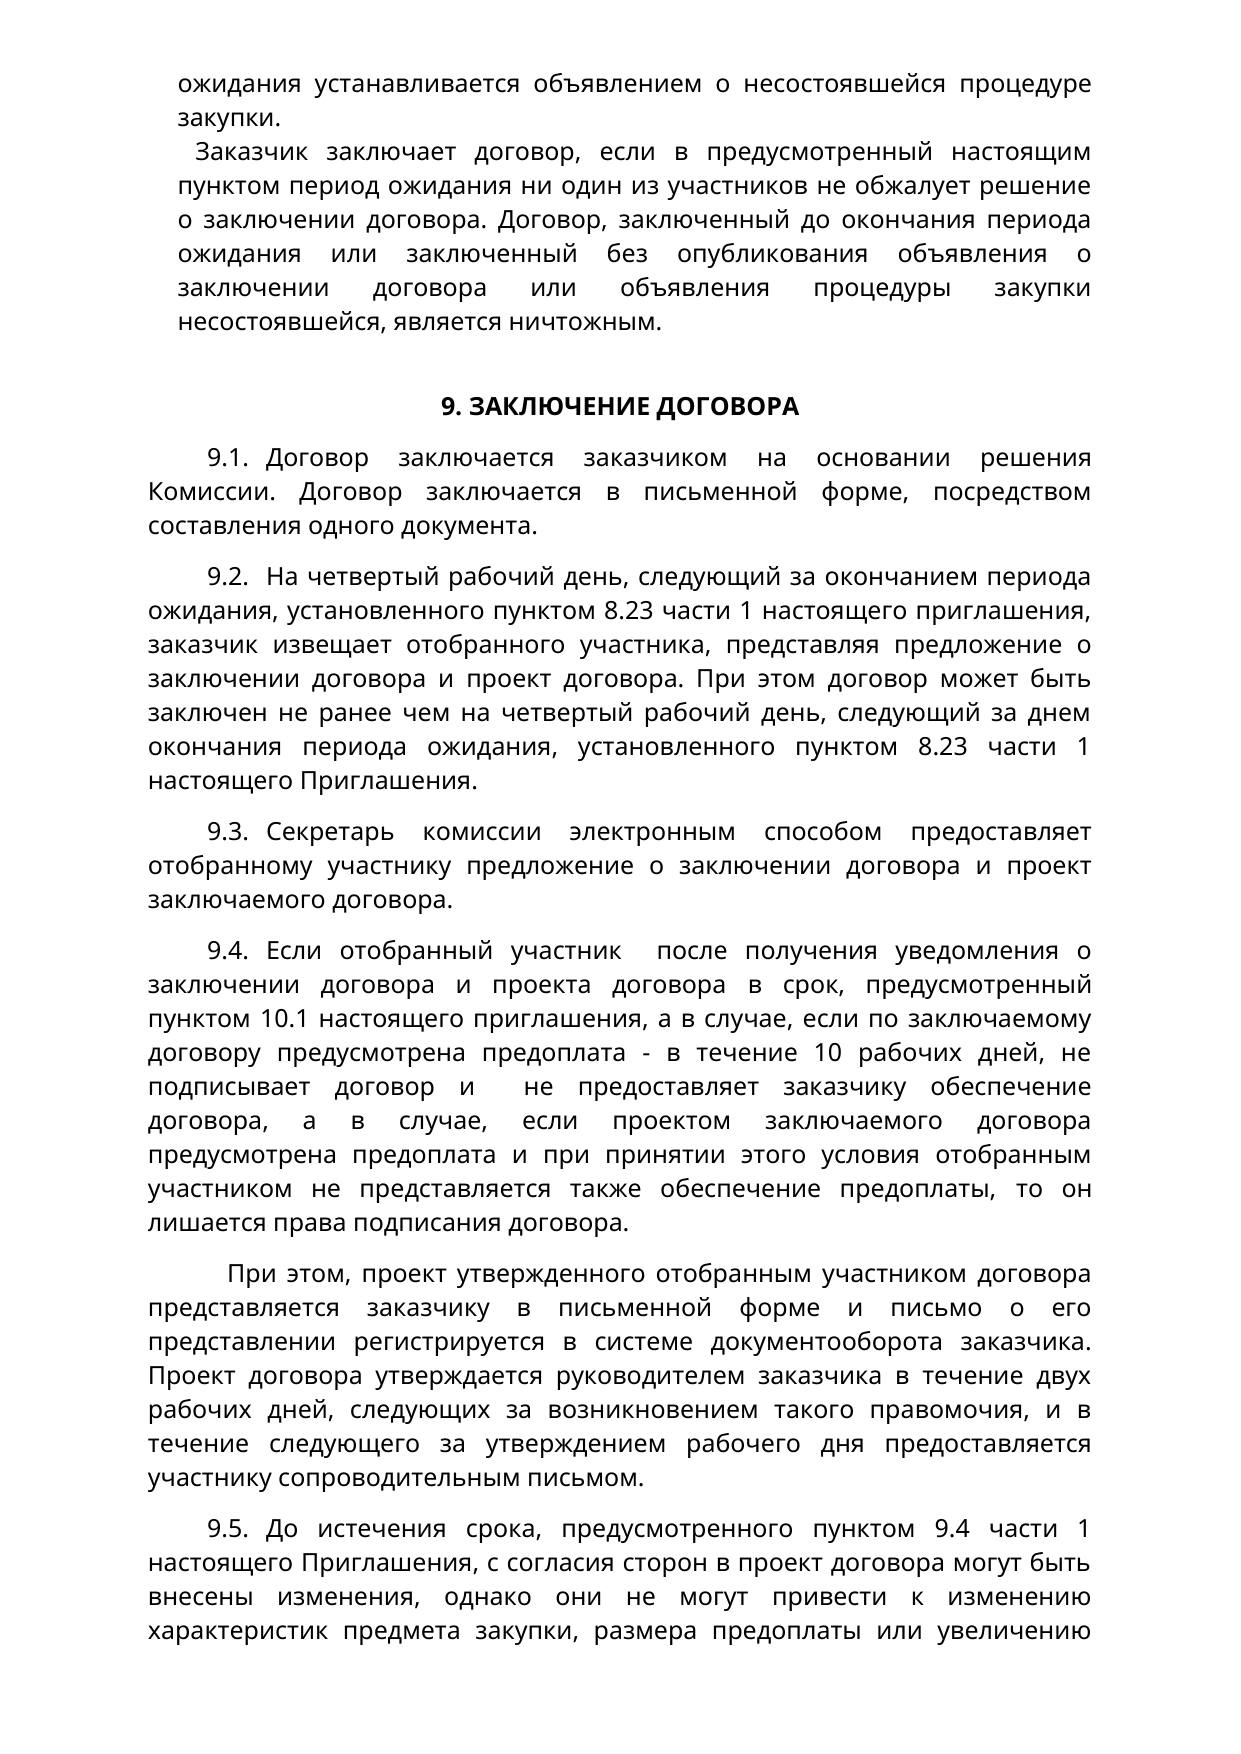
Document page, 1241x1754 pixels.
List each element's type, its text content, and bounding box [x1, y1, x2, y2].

text При этом, проект утвержденного отобранным участником договора представляется заказчику в письменной форме и письмо о его представлении регистрируется в системе документооборота заказчика. Проект договора утверждается руководителем заказчика в течение двух рабочих дней, следующих за возникновением такого правомочия, и в течение следующего за утверждением рабочего дня предоставляется участнику сопроводительным письмом. [148, 1256, 1092, 1494]
text 9.3. Секретарь комиссии электронным способом предоставляет отобранному участнику предложение о заключении договора и проект заключаемого договора. [148, 813, 1092, 916]
text 9.4. Если отобранный участник после получения уведомления о заключении договора и проекта договора в срок, предусмотренный пунктом 10.1 настоящего приглашения, а в случае, если по заключаемому договору предусмотрена предоплата - в течение 10 рабочих дней, не подписывает договор и не предоставляет заказчику обеспечение договора, а в случае, если проектом заключаемого договора предусмотрена предоплата и при принятии этого условия отобранным участником не представляется также обеспечение предоплаты, то он лишается права подписания договора. [148, 932, 1092, 1239]
text 9.2. На четвертый рабочий день, следующий за окончанием периода ожидания, установленного пунктом 8.23 части 1 настоящего приглашения, заказчик извещает отобранного участника, представляя предложение о заключении договора и проект договора. При этом договор может быть заключен не ранее чем на четвертый рабочий день, следующий за днем окончания периода ожидания, установленного пунктом 8.23 части 1 настоящего Приглашения. [148, 558, 1092, 797]
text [148, 1511, 1092, 1647]
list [140, 66, 1092, 134]
text 9. ЗАКЛЮЧЕНИЕ ДОГОВОРА [148, 389, 1092, 423]
text 9.1. Договор заключается заказчиком на основании решения Комиссии. Договор заключается в письменной форме, посредством составления одного документа. [148, 439, 1092, 542]
text Заказчик заключает договор, если в предусмотренный настоящим пунктом период ожидания ни один из участников не обжалует решение о заключении договора. Договор, заключенный до окончания периода ожидания или заключенный без опубликования объявления о заключении договора или объявления процедуры закупки несостоявшейся, является ничтожным. [177, 134, 1092, 338]
